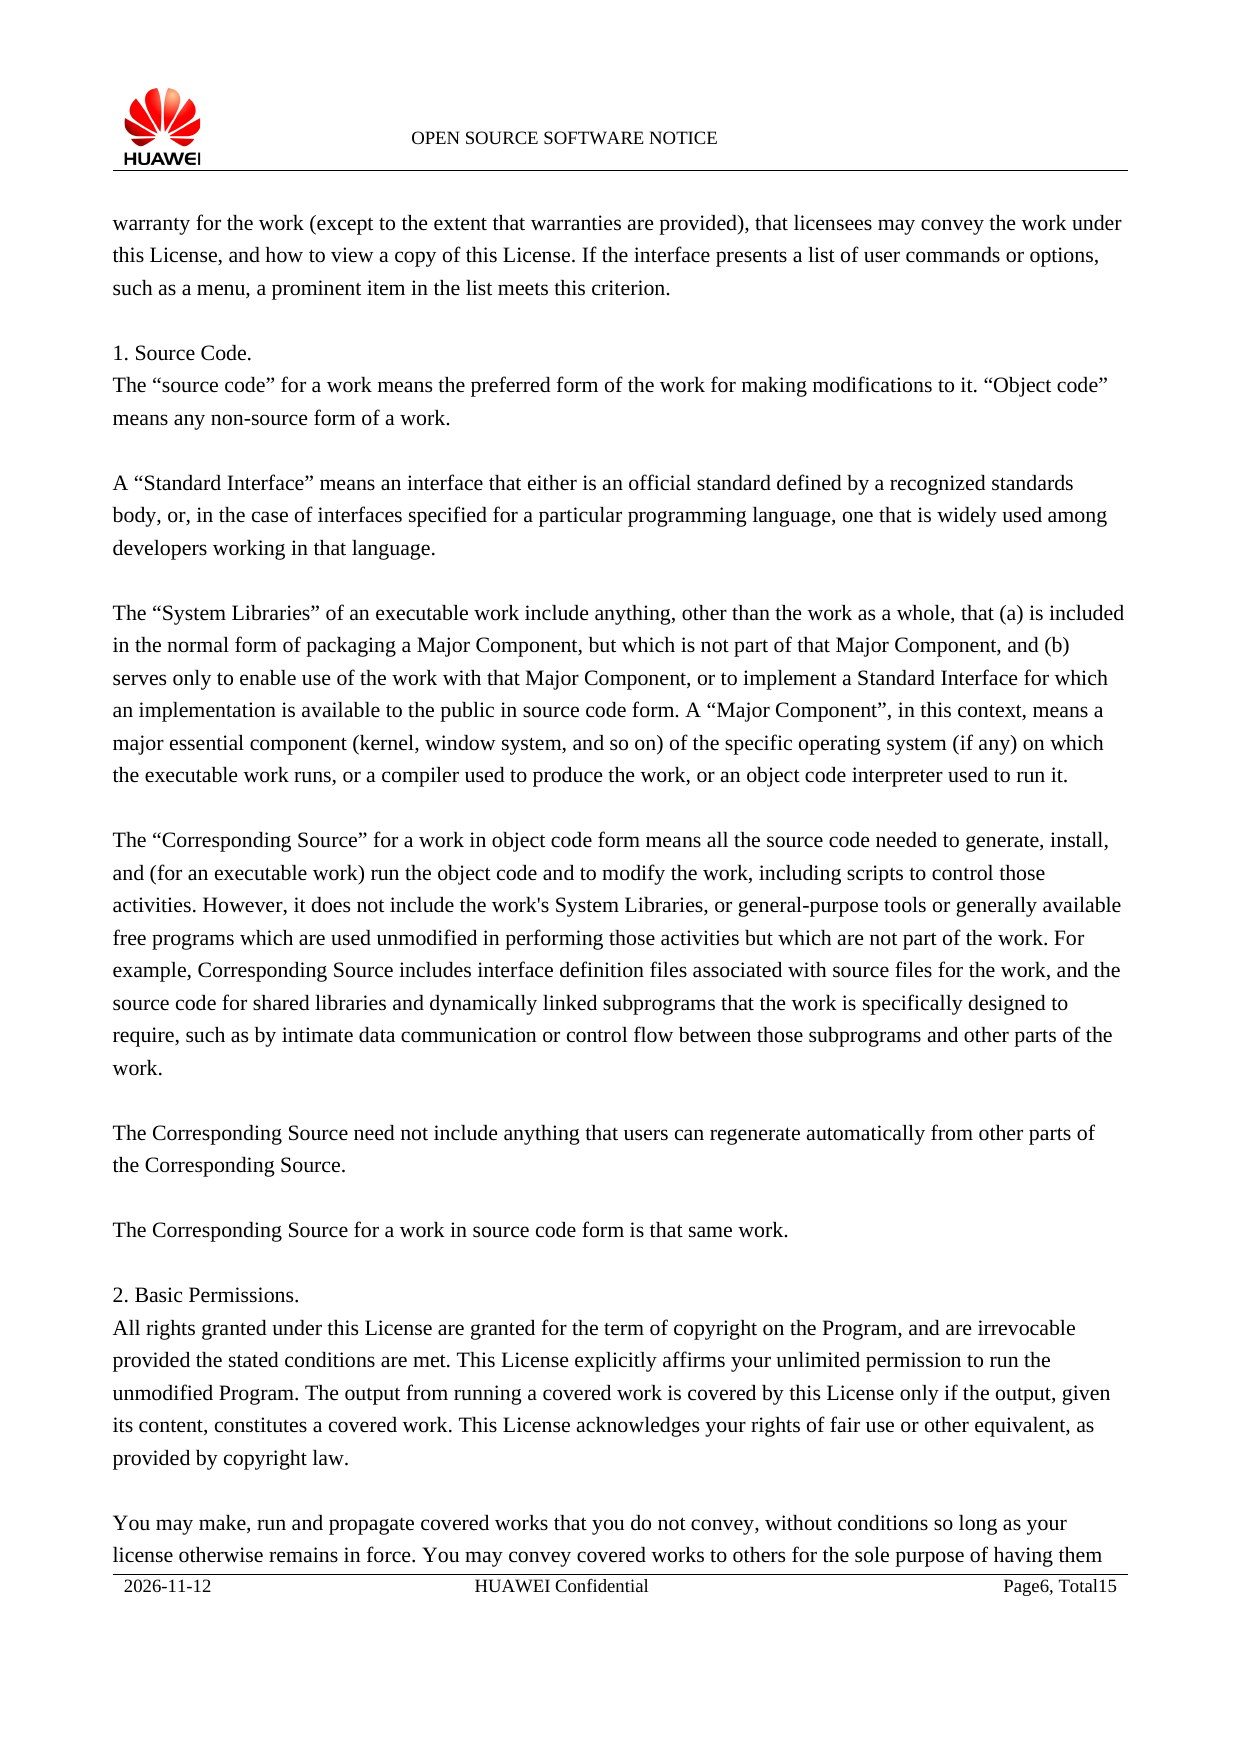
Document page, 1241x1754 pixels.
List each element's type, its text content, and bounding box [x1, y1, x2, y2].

picture [124, 88, 201, 165]
